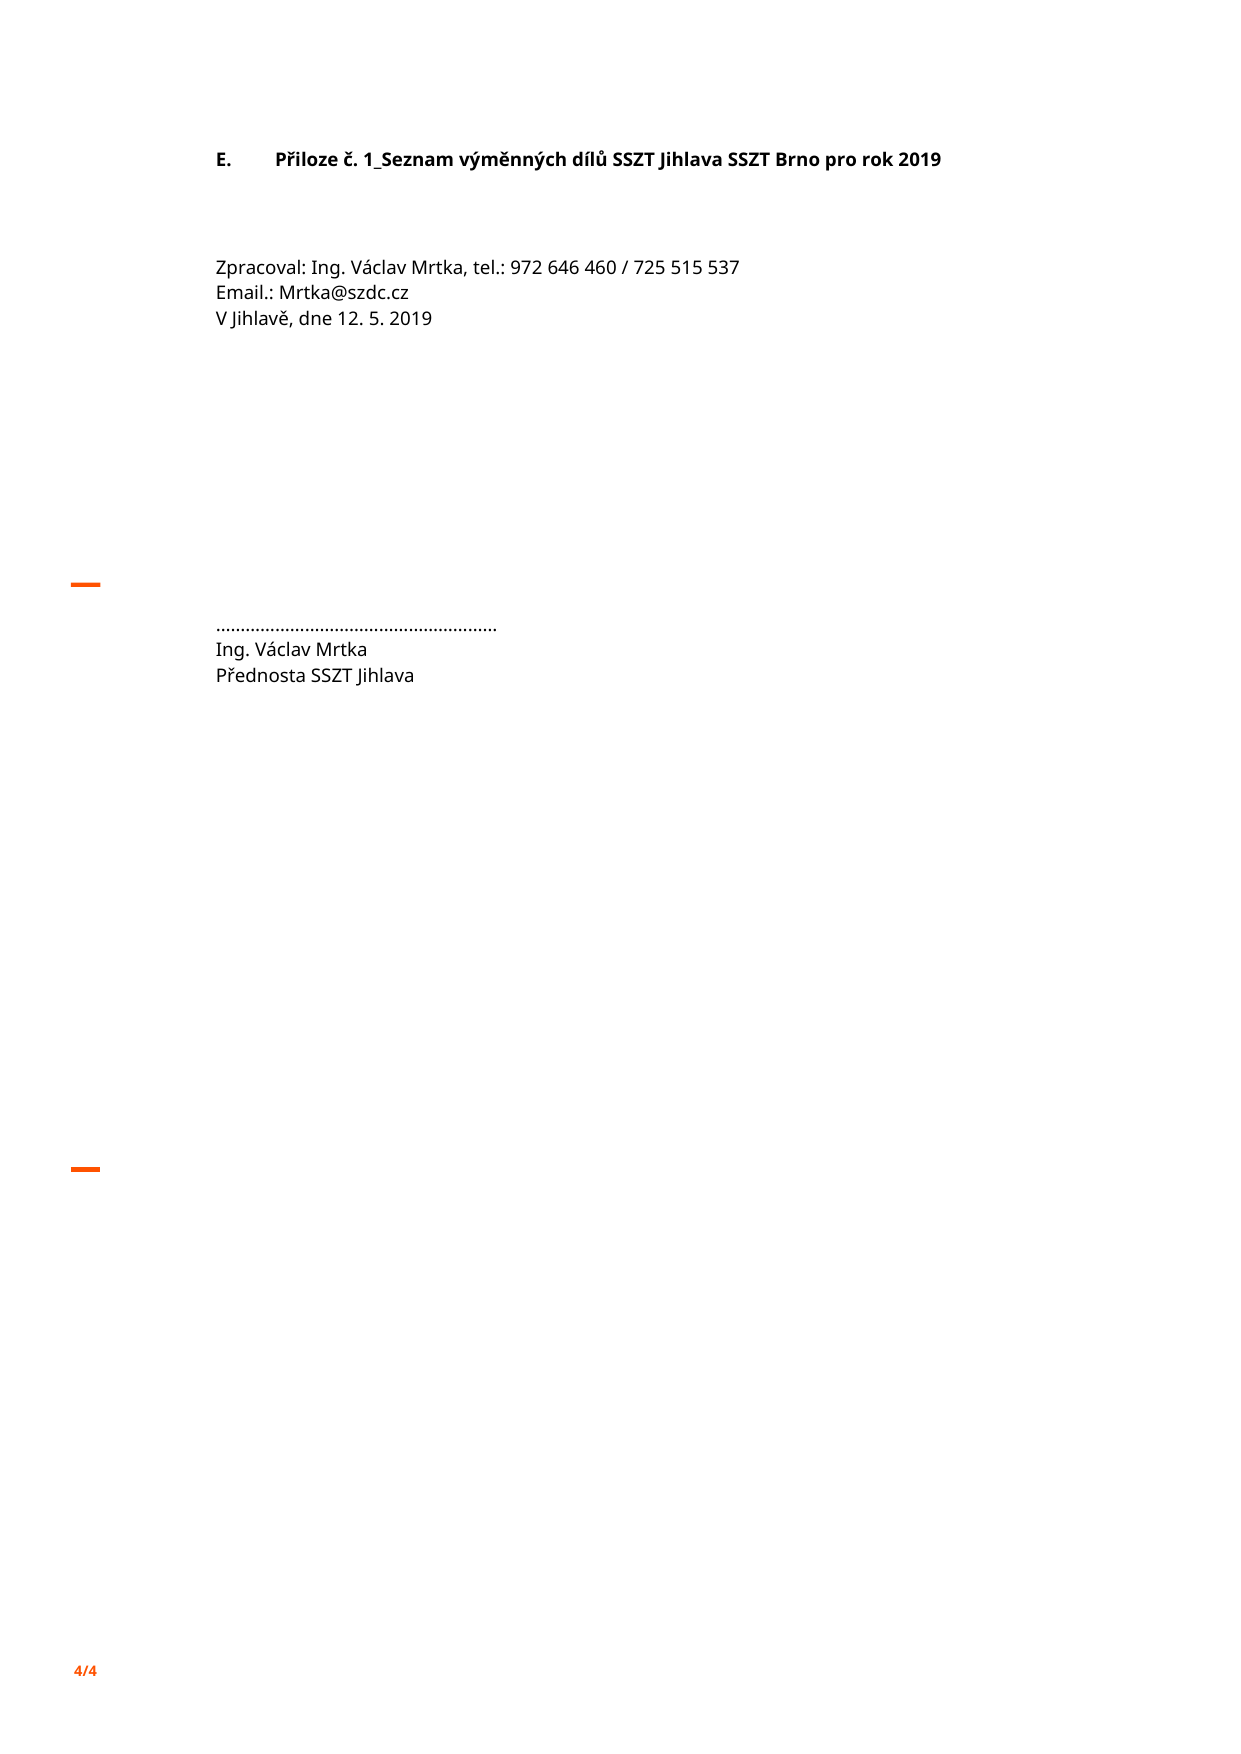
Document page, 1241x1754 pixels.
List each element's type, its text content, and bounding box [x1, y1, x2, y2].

text Přednosta SSZT Jihlava [216, 662, 1122, 688]
text V Jihlavě, dne 12. 5. 2019 [216, 305, 1122, 382]
text ………………………………………………… [216, 611, 1122, 637]
text Email.: Mrtka@szdc.cz [216, 279, 1122, 305]
text Zpracoval: Ing. Václav Mrtka, tel.: 972 646 460 / 725 515 537 [216, 254, 1122, 279]
text E. Přiloze č. 1_Seznam výměnných dílů SSZT Jihlava SSZT Brno pro rok 2019 [216, 146, 1122, 172]
text Ing. Václav Mrtka [216, 637, 1122, 662]
